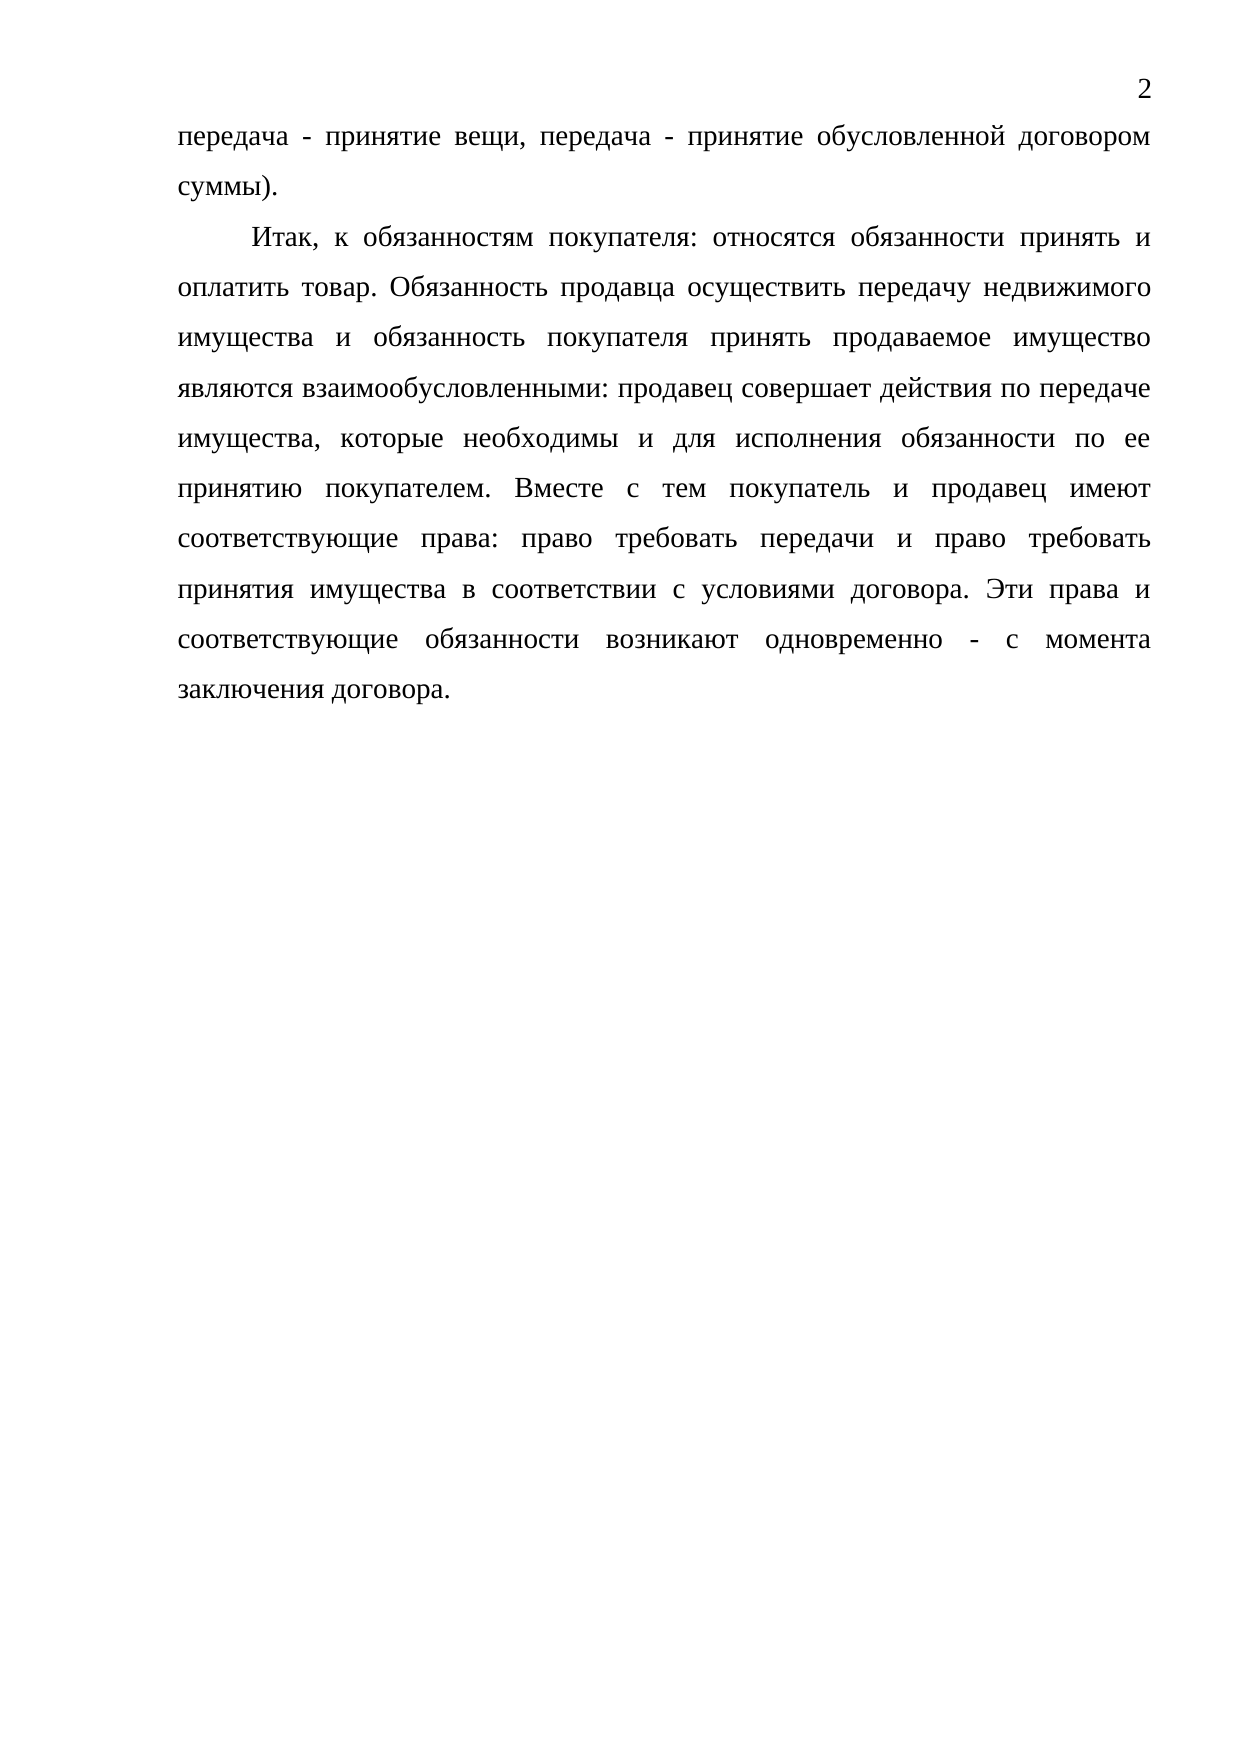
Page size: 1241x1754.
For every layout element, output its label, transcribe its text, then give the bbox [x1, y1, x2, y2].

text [177, 118, 1152, 202]
text Итак, к обязанностям покупателя: относятся обязанности принять и оплатить товар. Обязанность продавца осуществить передачу недвижимого имущества и обязанность покупателя принять продаваемое имущество являются взаимообусловленными: продавец совершает действия по передаче имущества, которые необходимы и для исполнения обязанности по ее принятию покупателем. Вместе с тем покупатель и продавец имеют соответствующие права: право требовать передачи и право требовать принятия имущества в соответствии с условиями договора. Эти права и соответствующие обязанности возникают одновременно - с момента заключения договора. [177, 219, 1152, 705]
